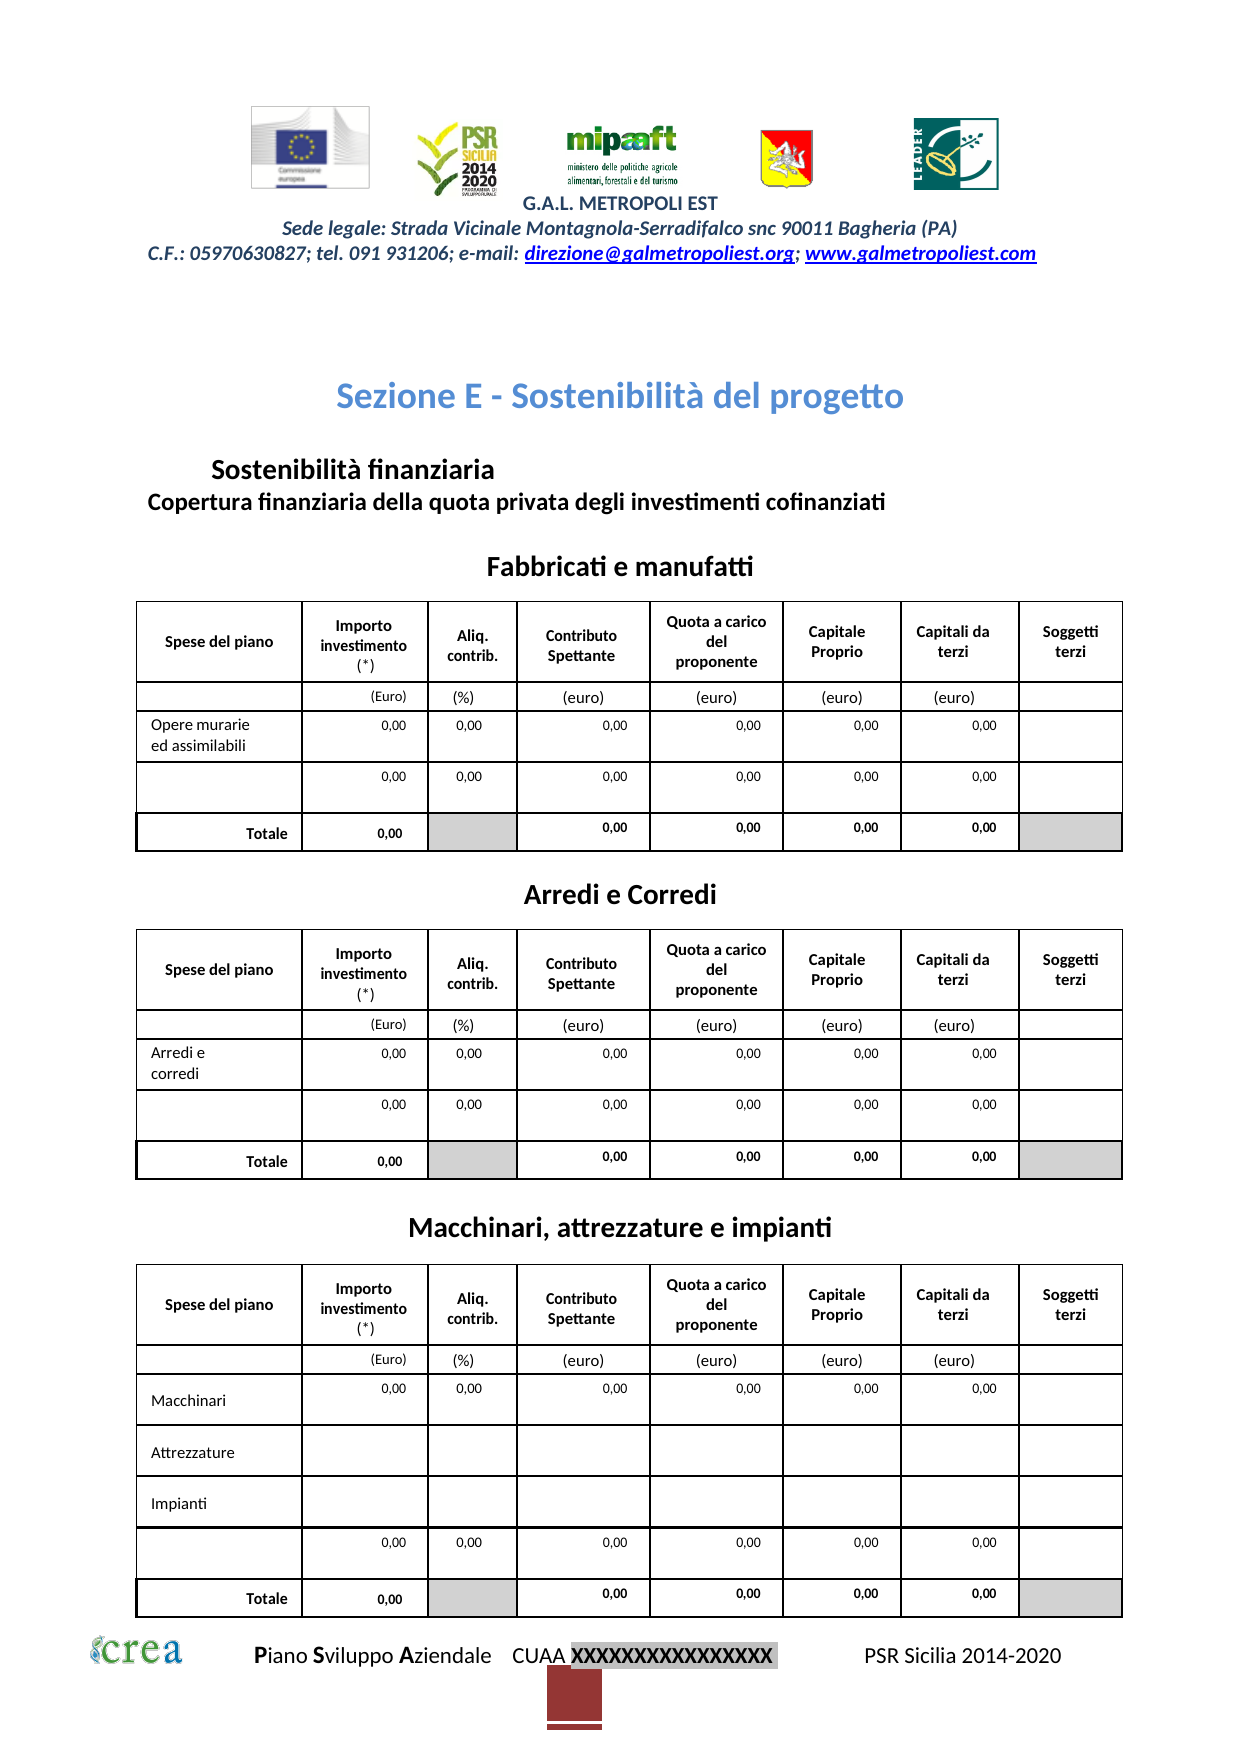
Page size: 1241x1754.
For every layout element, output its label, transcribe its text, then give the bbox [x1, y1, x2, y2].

table_cell [137, 683, 301, 709]
table_header Aliq. contrib. [429, 930, 516, 1009]
table_cell [518, 1426, 649, 1475]
table_cell (Euro) [303, 683, 427, 709]
table_cell 0,00 [651, 763, 782, 812]
table_cell 0,00 [518, 1091, 649, 1140]
table_header Importo investimento (*) [303, 602, 427, 681]
table_header Spese del piano [137, 602, 301, 681]
table_cell 0,00 [902, 1375, 1018, 1424]
table_cell 0,00 [518, 1375, 649, 1424]
table_header Importo investimento (*) [303, 1265, 427, 1344]
table_cell [1020, 814, 1121, 850]
table_header Importo investimento (*) [303, 930, 427, 1009]
table_cell [1020, 712, 1122, 761]
table_cell [137, 1091, 301, 1140]
table_cell 0,00 [784, 712, 900, 761]
table_cell 0,00 [303, 763, 427, 812]
table_cell 0,00 [518, 763, 649, 812]
picture [913, 118, 999, 190]
table_header Contributo Spettante [518, 1265, 649, 1344]
table_cell Totale [138, 1580, 301, 1616]
text Fabbricati e manufatti [148, 548, 1093, 584]
table_cell 0,00 [784, 1375, 900, 1424]
table_header Capitali da terzi [902, 930, 1018, 1009]
text Copertura finanziaria della quota privata degli investimenti cofinanziati [148, 486, 1093, 517]
text Arredi e Corredi [148, 876, 1093, 912]
table_cell 0,00 [651, 1091, 782, 1140]
table_header Quota a carico del proponente [651, 1265, 782, 1344]
table_cell 0,00 [429, 1091, 516, 1140]
picture [408, 119, 504, 201]
table_cell (euro) [518, 1011, 649, 1037]
table_header Capitale Proprio [784, 602, 900, 681]
table_cell [429, 1477, 516, 1526]
table_cell 0,00 [429, 1529, 516, 1578]
table_cell 0,00 [784, 814, 900, 850]
table_cell (euro) [902, 683, 1018, 709]
table_cell Arredi e corredi [137, 1040, 301, 1089]
table_cell 0,00 [429, 763, 516, 812]
table_cell (%) [429, 683, 516, 709]
table_cell 0,00 [784, 1529, 900, 1578]
table_cell 0,00 [651, 1040, 782, 1089]
table_cell (euro) [902, 1011, 1018, 1037]
table_cell [1020, 1375, 1122, 1424]
text Sostenibilità finanziaria [211, 451, 1093, 486]
table_cell 0,00 [518, 814, 649, 850]
table_cell 0,00 [784, 1040, 900, 1089]
table_cell 0,00 [518, 1580, 649, 1616]
table_cell [429, 1580, 516, 1616]
table_header Capitale Proprio [784, 1265, 900, 1344]
table_header Contributo Spettante [518, 602, 649, 681]
table_cell [1020, 1346, 1122, 1372]
table_cell [1020, 683, 1122, 709]
table_cell 0,00 [303, 1529, 427, 1578]
table_cell 0,00 [518, 1529, 649, 1578]
table_cell Totale [138, 814, 301, 850]
table_cell (Euro) [303, 1011, 427, 1037]
picture [90, 1635, 183, 1664]
table_cell [429, 1142, 516, 1178]
table_header Spese del piano [137, 930, 301, 1009]
table_cell 0,00 [303, 1580, 427, 1616]
table_cell [651, 1477, 782, 1526]
table_cell [137, 763, 301, 812]
table_cell 0,00 [902, 1580, 1018, 1616]
table_cell (euro) [784, 1011, 900, 1037]
table_cell [1020, 1426, 1122, 1475]
table_cell (%) [429, 1346, 516, 1372]
table_cell [1020, 1091, 1122, 1140]
table_cell [651, 1426, 782, 1475]
table_cell 0,00 [429, 712, 516, 761]
table_cell (euro) [651, 683, 782, 709]
table_header Capitali da terzi [902, 1265, 1018, 1344]
table_cell Totale [138, 1142, 301, 1178]
table_cell [137, 1346, 301, 1372]
table_cell (euro) [518, 1346, 649, 1372]
table_cell 0,00 [902, 1529, 1018, 1578]
table_header Aliq. contrib. [429, 602, 516, 681]
table_cell 0,00 [303, 814, 427, 850]
text Macchinari, attrezzature e impianti [148, 1209, 1093, 1244]
table_header Soggetti terzi [1020, 930, 1122, 1009]
table_cell [1020, 763, 1122, 812]
table_header Soggetti terzi [1020, 602, 1122, 681]
table_cell [303, 1477, 427, 1526]
table_cell [1020, 1040, 1122, 1089]
table_cell 0,00 [651, 1529, 782, 1578]
table_header Spese del piano [137, 1265, 301, 1344]
table_cell 0,00 [784, 1142, 900, 1178]
table_cell 0,00 [902, 763, 1018, 812]
table_cell 0,00 [429, 1040, 516, 1089]
table_cell 0,00 [651, 1580, 782, 1616]
table_cell 0,00 [518, 712, 649, 761]
table_cell 0,00 [902, 712, 1018, 761]
table_cell 0,00 [784, 763, 900, 812]
table_cell [137, 1529, 301, 1578]
table_cell 0,00 [651, 712, 782, 761]
table_cell [1020, 1477, 1122, 1526]
table_cell 0,00 [902, 814, 1018, 850]
table_cell 0,00 [651, 1142, 782, 1178]
table_cell [429, 1426, 516, 1475]
table_cell [1020, 1580, 1121, 1616]
table_header Contributo Spettante [518, 930, 649, 1009]
table_header Capitali da terzi [902, 602, 1018, 681]
table_cell 0,00 [518, 1142, 649, 1178]
table_cell [1020, 1529, 1122, 1578]
table_cell [1020, 1142, 1121, 1178]
table_cell 0,00 [784, 1091, 900, 1140]
table_cell [784, 1477, 900, 1526]
table_cell 0,00 [303, 1091, 427, 1140]
table_cell 0,00 [902, 1091, 1018, 1140]
table_cell 0,00 [303, 1142, 427, 1178]
table_header Quota a carico del proponente [651, 602, 782, 681]
table_cell (euro) [902, 1346, 1018, 1372]
table_cell 0,00 [303, 1375, 427, 1424]
table_cell [303, 1426, 427, 1475]
table_cell Impianti [137, 1477, 301, 1526]
table_cell 0,00 [651, 1375, 782, 1424]
table_cell 0,00 [303, 712, 427, 761]
table_cell 0,00 [303, 1040, 427, 1089]
table_cell 0,00 [429, 1375, 516, 1424]
table_header Aliq. contrib. [429, 1265, 516, 1344]
table_cell (euro) [651, 1346, 782, 1372]
table_cell [902, 1426, 1018, 1475]
table_cell 0,00 [784, 1580, 900, 1616]
table_cell [1020, 1011, 1122, 1037]
table_cell (euro) [651, 1011, 782, 1037]
picture [559, 121, 685, 190]
table_cell (%) [429, 1011, 516, 1037]
table_header Quota a carico del proponente [651, 930, 782, 1009]
table_cell 0,00 [902, 1040, 1018, 1089]
table_cell 0,00 [902, 1142, 1018, 1178]
table_cell (euro) [518, 683, 649, 709]
table_cell [902, 1477, 1018, 1526]
table_cell Opere murarie ed assimilabili [137, 712, 301, 761]
table_cell [784, 1426, 900, 1475]
table_cell 0,00 [651, 814, 782, 850]
subtitle Sezione E - Sostenibilità del progetto [148, 372, 1093, 418]
table_cell Attrezzature [137, 1426, 301, 1475]
table_cell (euro) [784, 683, 900, 709]
table_cell [137, 1011, 301, 1037]
table_cell Macchinari [137, 1375, 301, 1424]
table_cell [429, 814, 516, 850]
table_header Capitale Proprio [784, 930, 900, 1009]
table_header Soggetti terzi [1020, 1265, 1122, 1344]
table_cell (euro) [784, 1346, 900, 1372]
table_cell [518, 1477, 649, 1526]
table_cell 0,00 [518, 1040, 649, 1089]
table_cell (Euro) [303, 1346, 427, 1372]
